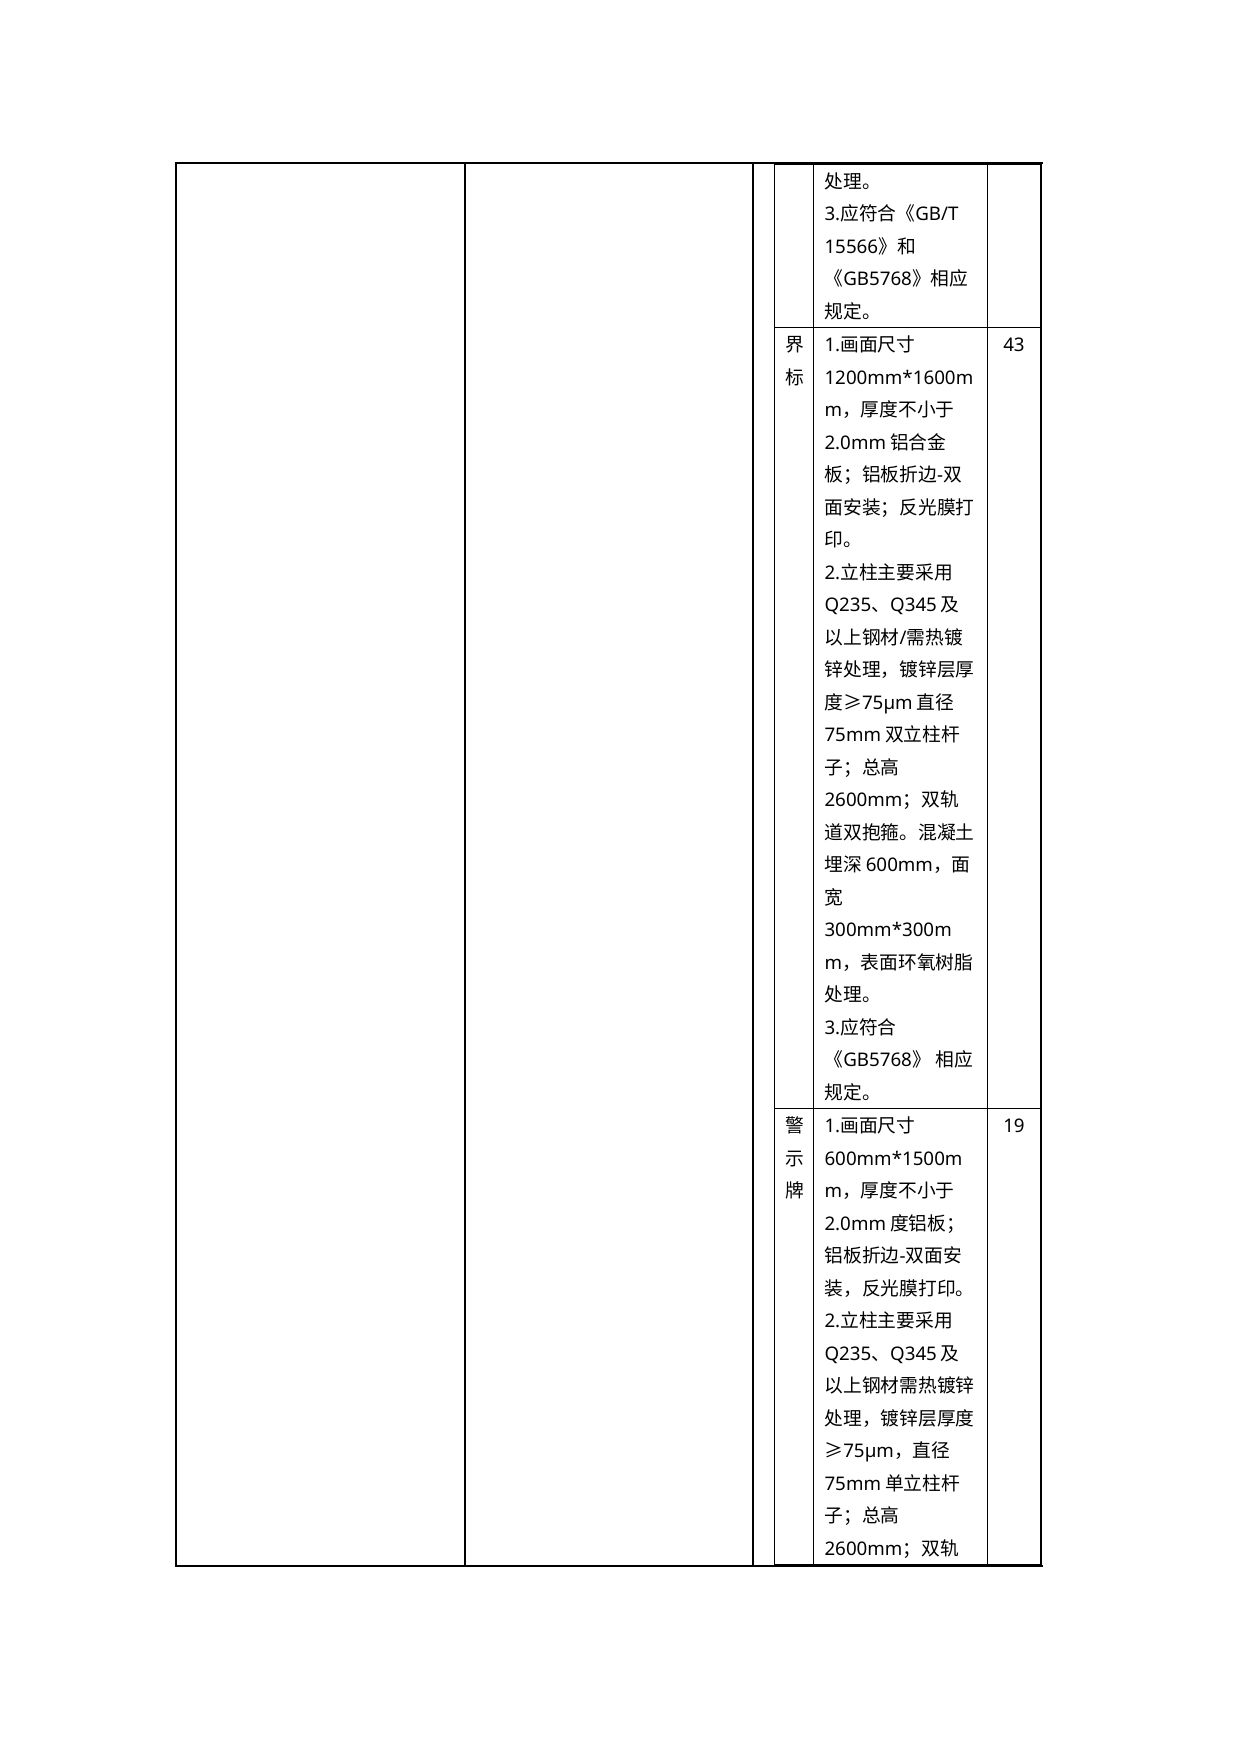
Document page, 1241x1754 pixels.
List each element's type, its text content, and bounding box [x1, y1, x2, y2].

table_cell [754, 164, 774, 1565]
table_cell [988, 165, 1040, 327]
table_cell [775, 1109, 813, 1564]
table_cell ★ [466, 164, 752, 1565]
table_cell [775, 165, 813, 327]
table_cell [814, 1109, 987, 1564]
table_cell 1 [177, 164, 464, 1565]
